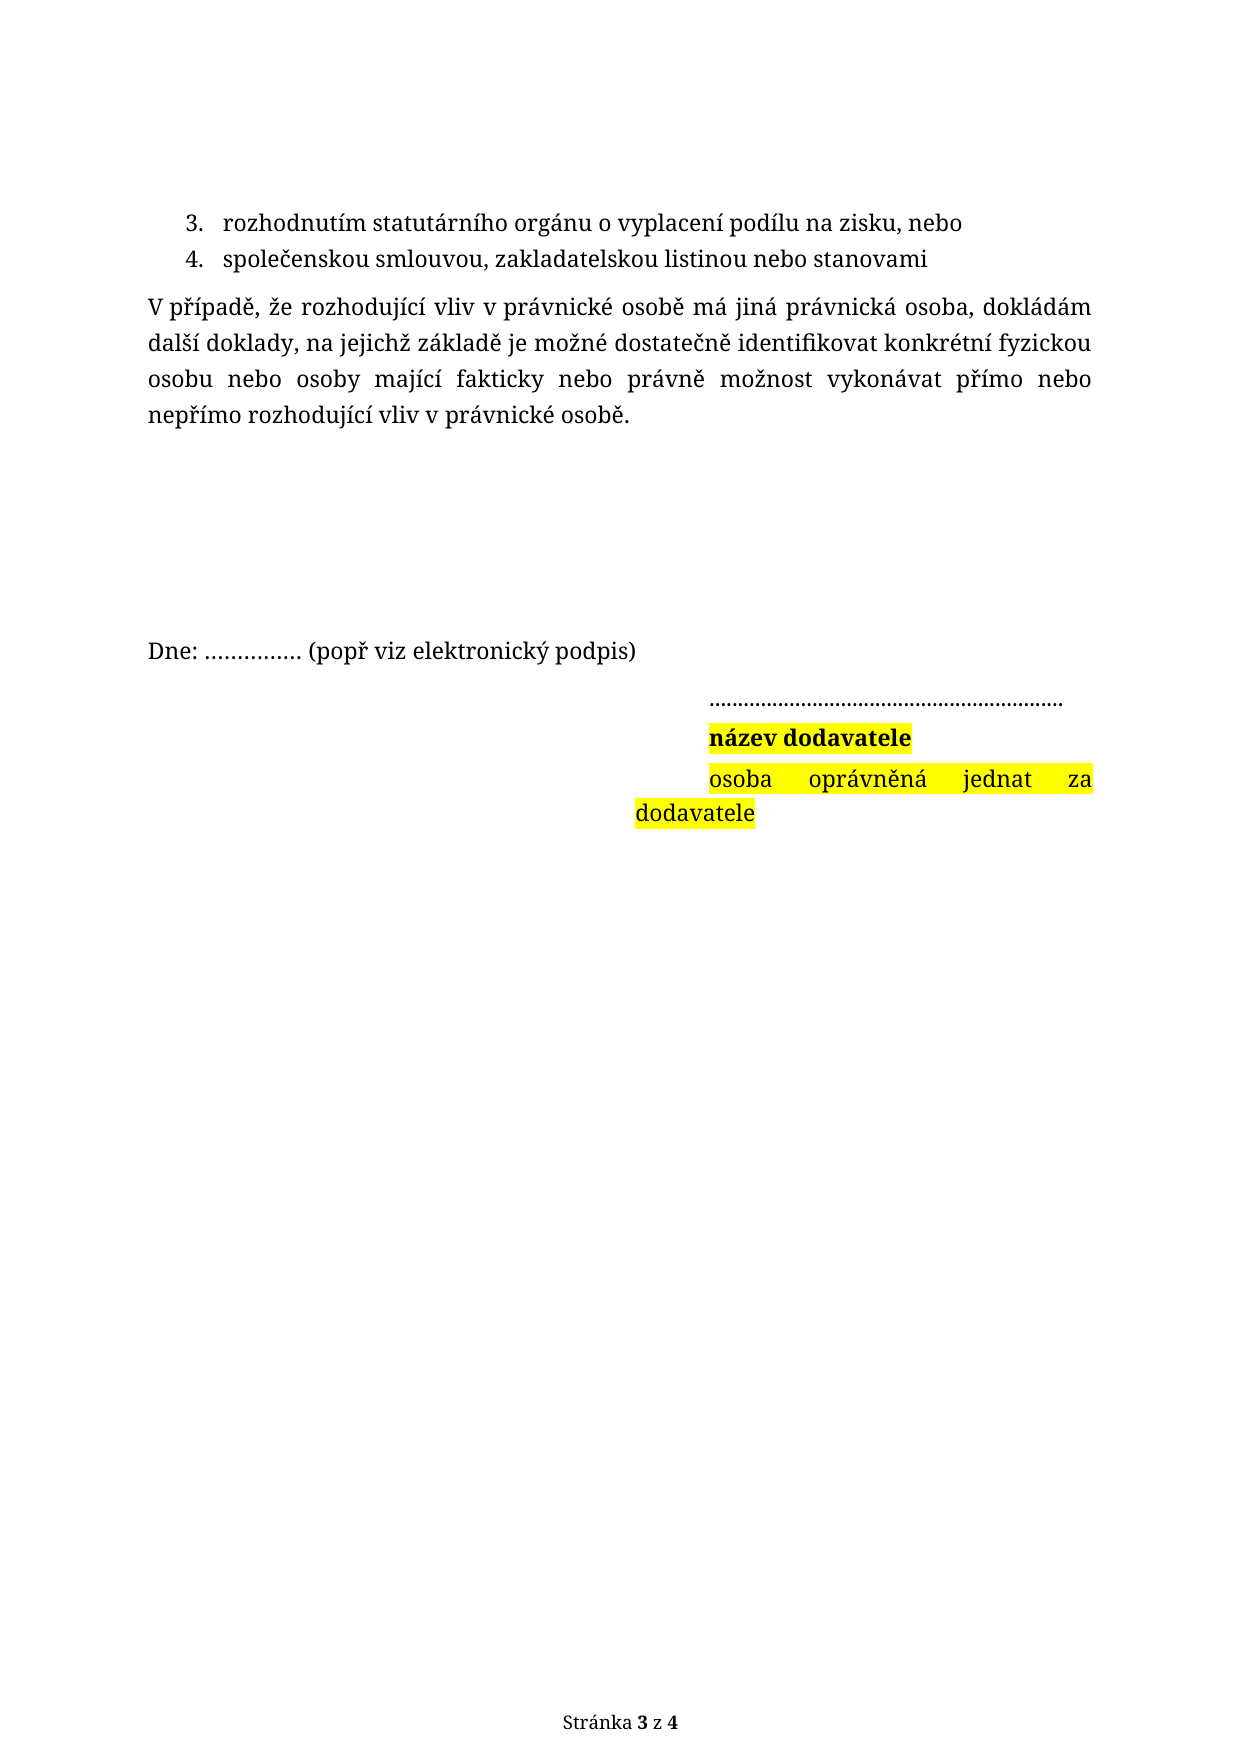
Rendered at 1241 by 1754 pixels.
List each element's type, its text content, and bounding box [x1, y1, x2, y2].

text .............................................................. [709, 682, 1093, 713]
text název dodavatele [635, 722, 1093, 754]
text Dne: …………… (popř viz elektronický podpis) [148, 635, 1093, 666]
text osoba oprávněná jednat za dodavatele [635, 763, 1093, 829]
list rozhodnutím statutárního orgánu o vyplacení podílu na zisku, nebo [185, 207, 1093, 238]
list společenskou smlouvou, zakladatelskou listinou nebo stanovami [185, 243, 1093, 274]
list V případě, že rozhodující vliv v právnické osobě má jiná právnická osoba, dokládám další doklady, na jejichž základě je možné dostatečně identifikovat konkrétní fyzickou osobu nebo osoby mající fakticky nebo právně možnost vykonávat přímo nebo nepřímo rozhodující vliv v právnické osobě. [148, 291, 1093, 430]
